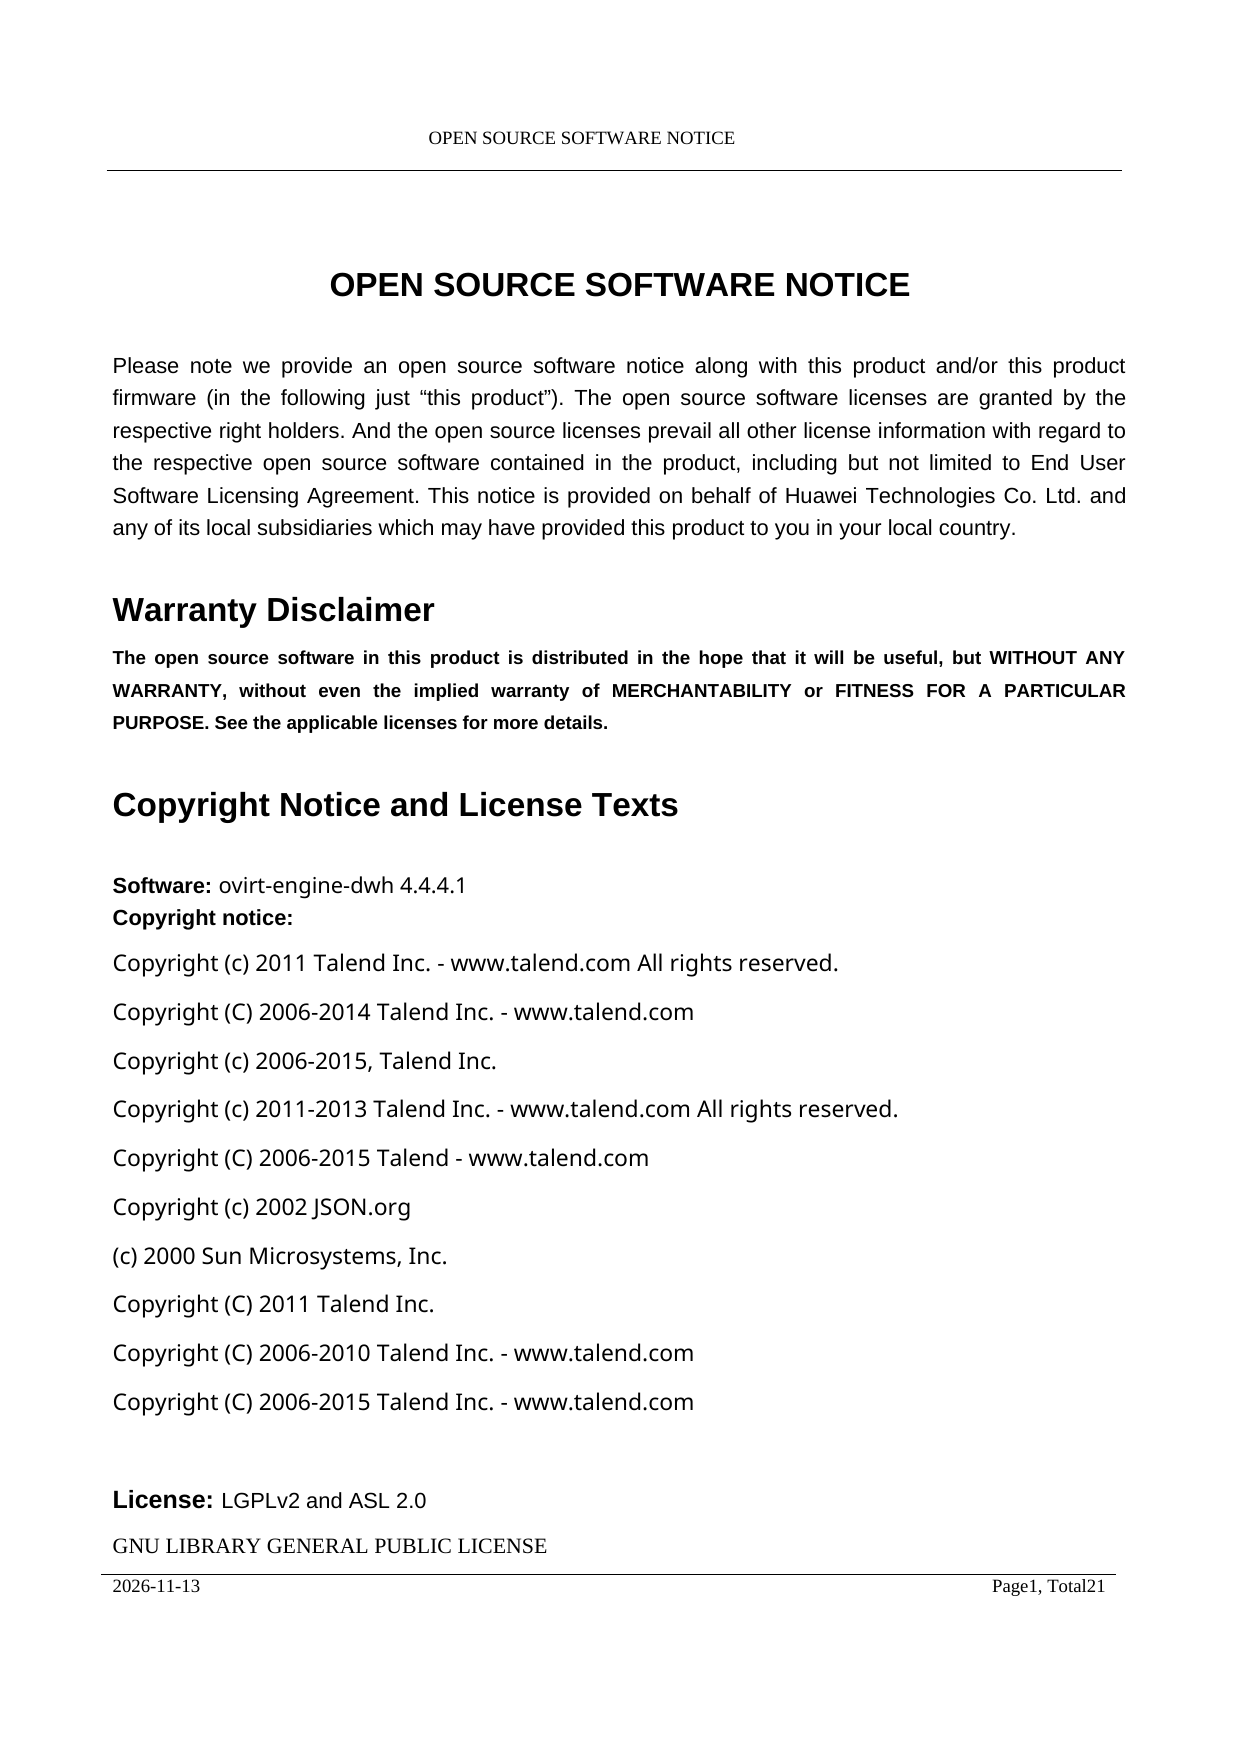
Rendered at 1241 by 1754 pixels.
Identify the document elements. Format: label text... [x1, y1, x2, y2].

text OPEN SOURCE SOFTWARE NOTICE [112, 251, 1128, 316]
text Please note we provide an open source software notice along with this product and/or this product firmware (in the following just “this product”). The open source software licenses are granted by the respective right holders. And the open source licenses prevail all other license information with regard to the respective open source software contained in the product, including but not limited to End User Software Licensing Agreement. This notice is provided on behalf of Huawei Technologies Co. Ltd. and any of its local subsidiaries which may have provided this product to you in your local country. [112, 349, 1128, 544]
text Copyright (c) 2011 Talend Inc. - www.talend.com All rights reserved. Copyright (C) 2006-2014 Talend Inc. - www.talend.com Copyright (c) 2006-2015, Talend Inc. Copyright (c) 2011-2013 Talend Inc. - www.talend.com All rights reserved. Copyright (C) 2006-2015 Talend - www.talend.com Copyright (c) 2002 JSON.org (c) 2000 Sun Microsystems, Inc. Copyright (C) 2011 Talend Inc. Copyright (C) 2006-2010 Talend Inc. - www.talend.com Copyright (C) 2006-2015 Talend Inc. - www.talend.com [112, 947, 1128, 1467]
text Software: ovirt-engine-dwh 4.4.4.1 [112, 869, 1128, 901]
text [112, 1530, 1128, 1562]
text Copyright notice: [112, 901, 1128, 934]
text License: LGPLv2 and ASL 2.0 [112, 1483, 1128, 1515]
text Copyright Notice and License Texts [112, 771, 1128, 836]
text Warranty Disclaimer [112, 576, 1128, 641]
text The open source software in this product is distributed in the hope that it will be useful, but WITHOUT ANY WARRANTY, without even the implied warranty of MERCHANTABILITY or FITNESS FOR A PARTICULAR PURPOSE. See the applicable licenses for more details. [112, 641, 1128, 739]
